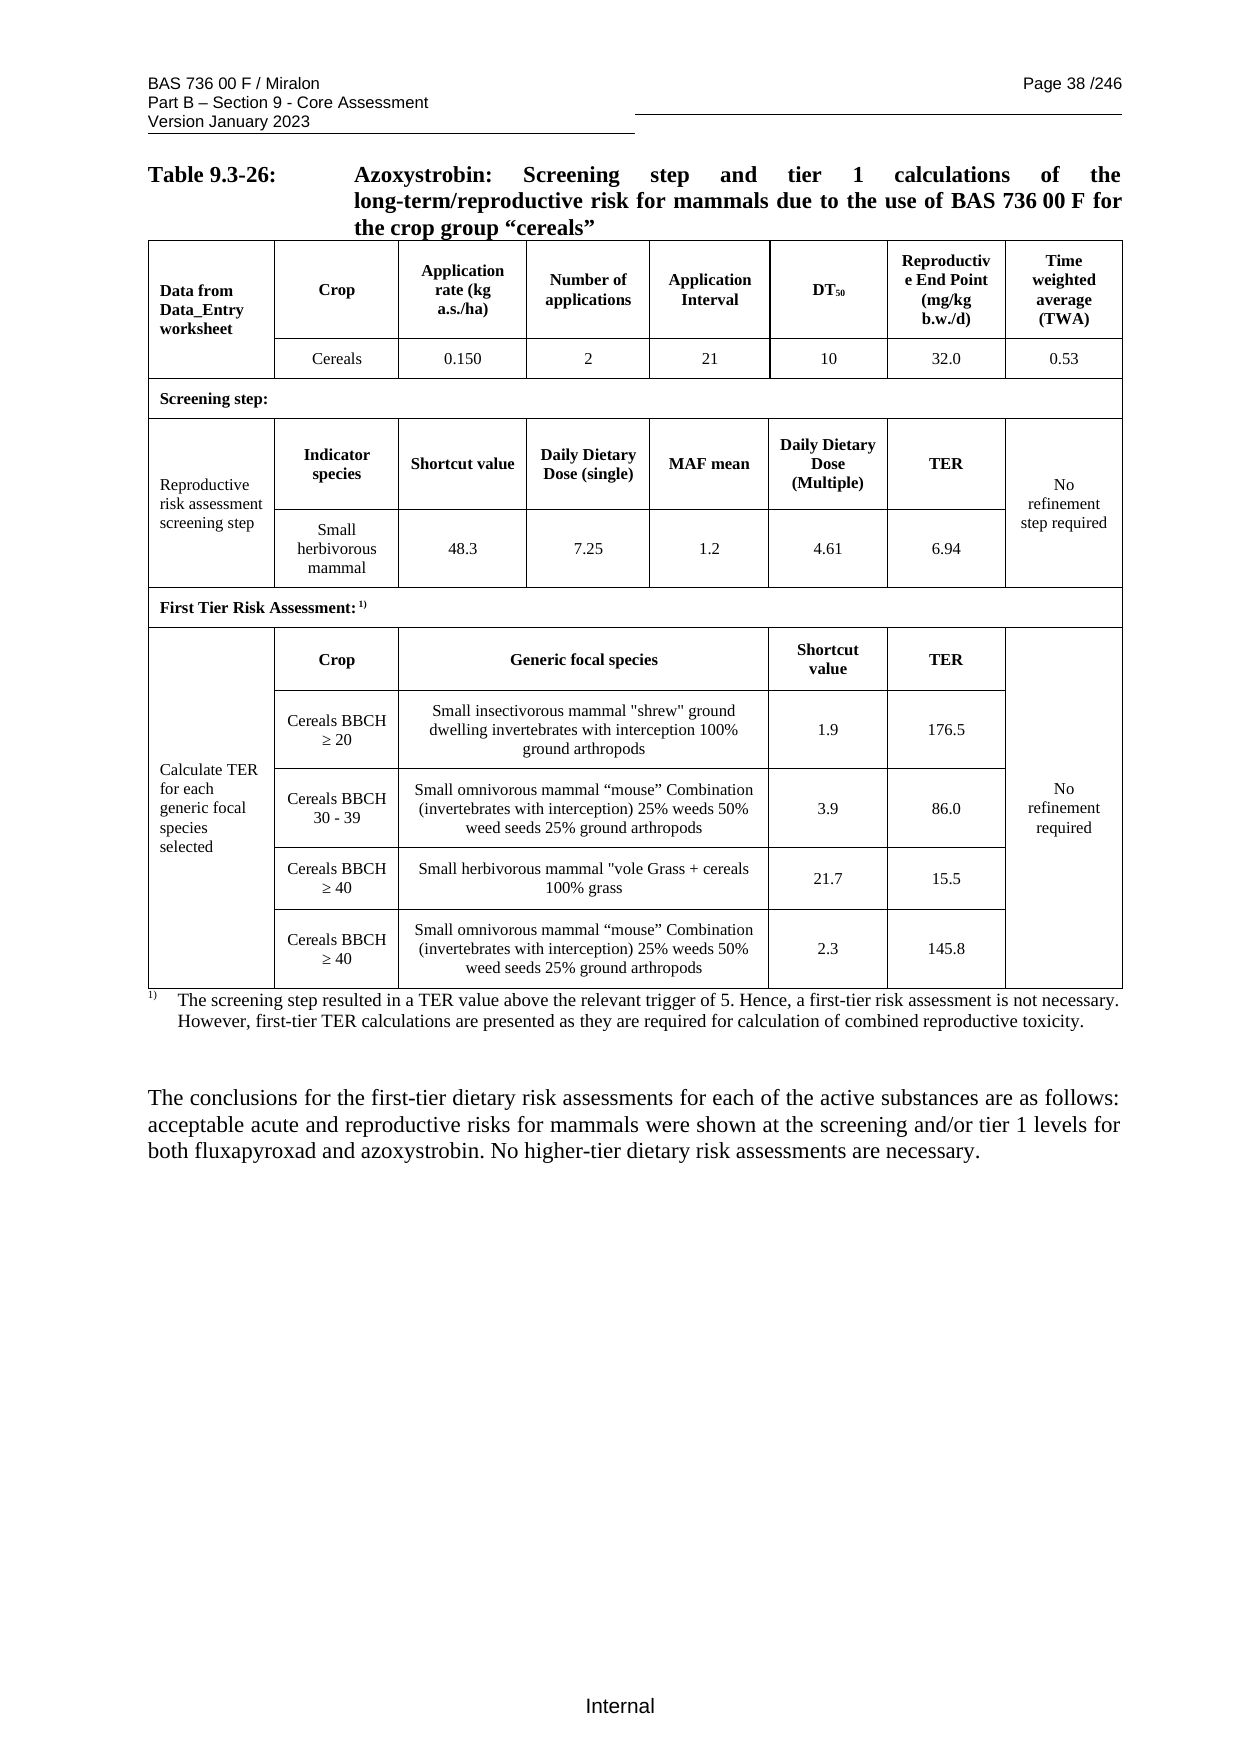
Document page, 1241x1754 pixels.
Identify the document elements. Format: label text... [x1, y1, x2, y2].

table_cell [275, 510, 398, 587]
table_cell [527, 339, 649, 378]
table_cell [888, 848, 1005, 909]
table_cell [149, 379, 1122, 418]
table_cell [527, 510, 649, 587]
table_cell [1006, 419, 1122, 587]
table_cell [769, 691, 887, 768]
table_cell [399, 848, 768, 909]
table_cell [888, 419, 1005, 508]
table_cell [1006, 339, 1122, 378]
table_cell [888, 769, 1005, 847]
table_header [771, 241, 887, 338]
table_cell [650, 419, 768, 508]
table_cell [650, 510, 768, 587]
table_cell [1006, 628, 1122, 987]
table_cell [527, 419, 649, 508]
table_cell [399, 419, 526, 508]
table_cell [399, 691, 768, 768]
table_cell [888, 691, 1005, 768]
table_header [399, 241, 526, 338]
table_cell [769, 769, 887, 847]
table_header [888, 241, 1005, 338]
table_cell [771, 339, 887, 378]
text The conclusions for the first-tier dietary risk assessments for each of the active substances are as follows: acceptable acute and reproductive risks for mammals were shown at the screening and/or tier 1 levels for both fluxapyroxad and azoxystrobin. No higher-tier dietary risk assessments are necessary. [148, 1084, 1122, 1163]
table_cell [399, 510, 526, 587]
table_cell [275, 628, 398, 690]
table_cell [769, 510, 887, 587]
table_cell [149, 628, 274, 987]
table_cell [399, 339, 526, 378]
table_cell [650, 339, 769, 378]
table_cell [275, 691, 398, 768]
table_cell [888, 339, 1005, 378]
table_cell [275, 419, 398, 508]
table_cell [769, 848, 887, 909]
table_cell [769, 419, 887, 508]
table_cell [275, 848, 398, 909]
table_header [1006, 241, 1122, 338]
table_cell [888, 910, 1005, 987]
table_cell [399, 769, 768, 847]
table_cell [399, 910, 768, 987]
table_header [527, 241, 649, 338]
text 1) The screening step resulted in a TER value above the relevant trigger of 5. Hence, a first-tier risk assessment is not necessary. However, first-tier TER calculations are presented as they are required for calculation of combined reproductive toxicity. [148, 989, 1122, 1032]
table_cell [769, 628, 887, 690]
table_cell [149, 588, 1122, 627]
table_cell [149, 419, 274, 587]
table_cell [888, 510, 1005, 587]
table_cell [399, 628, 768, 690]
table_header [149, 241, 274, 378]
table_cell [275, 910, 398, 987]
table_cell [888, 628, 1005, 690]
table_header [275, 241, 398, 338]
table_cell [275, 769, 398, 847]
text Table 9.3-7: Azoxystrobin: Screening step and tier 1 calculations of the long-term/reproductive risk for mammals due to the use of BAS 736 00 F for the crop group “cereals” [148, 161, 1122, 240]
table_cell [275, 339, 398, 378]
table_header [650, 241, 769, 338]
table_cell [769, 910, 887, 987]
